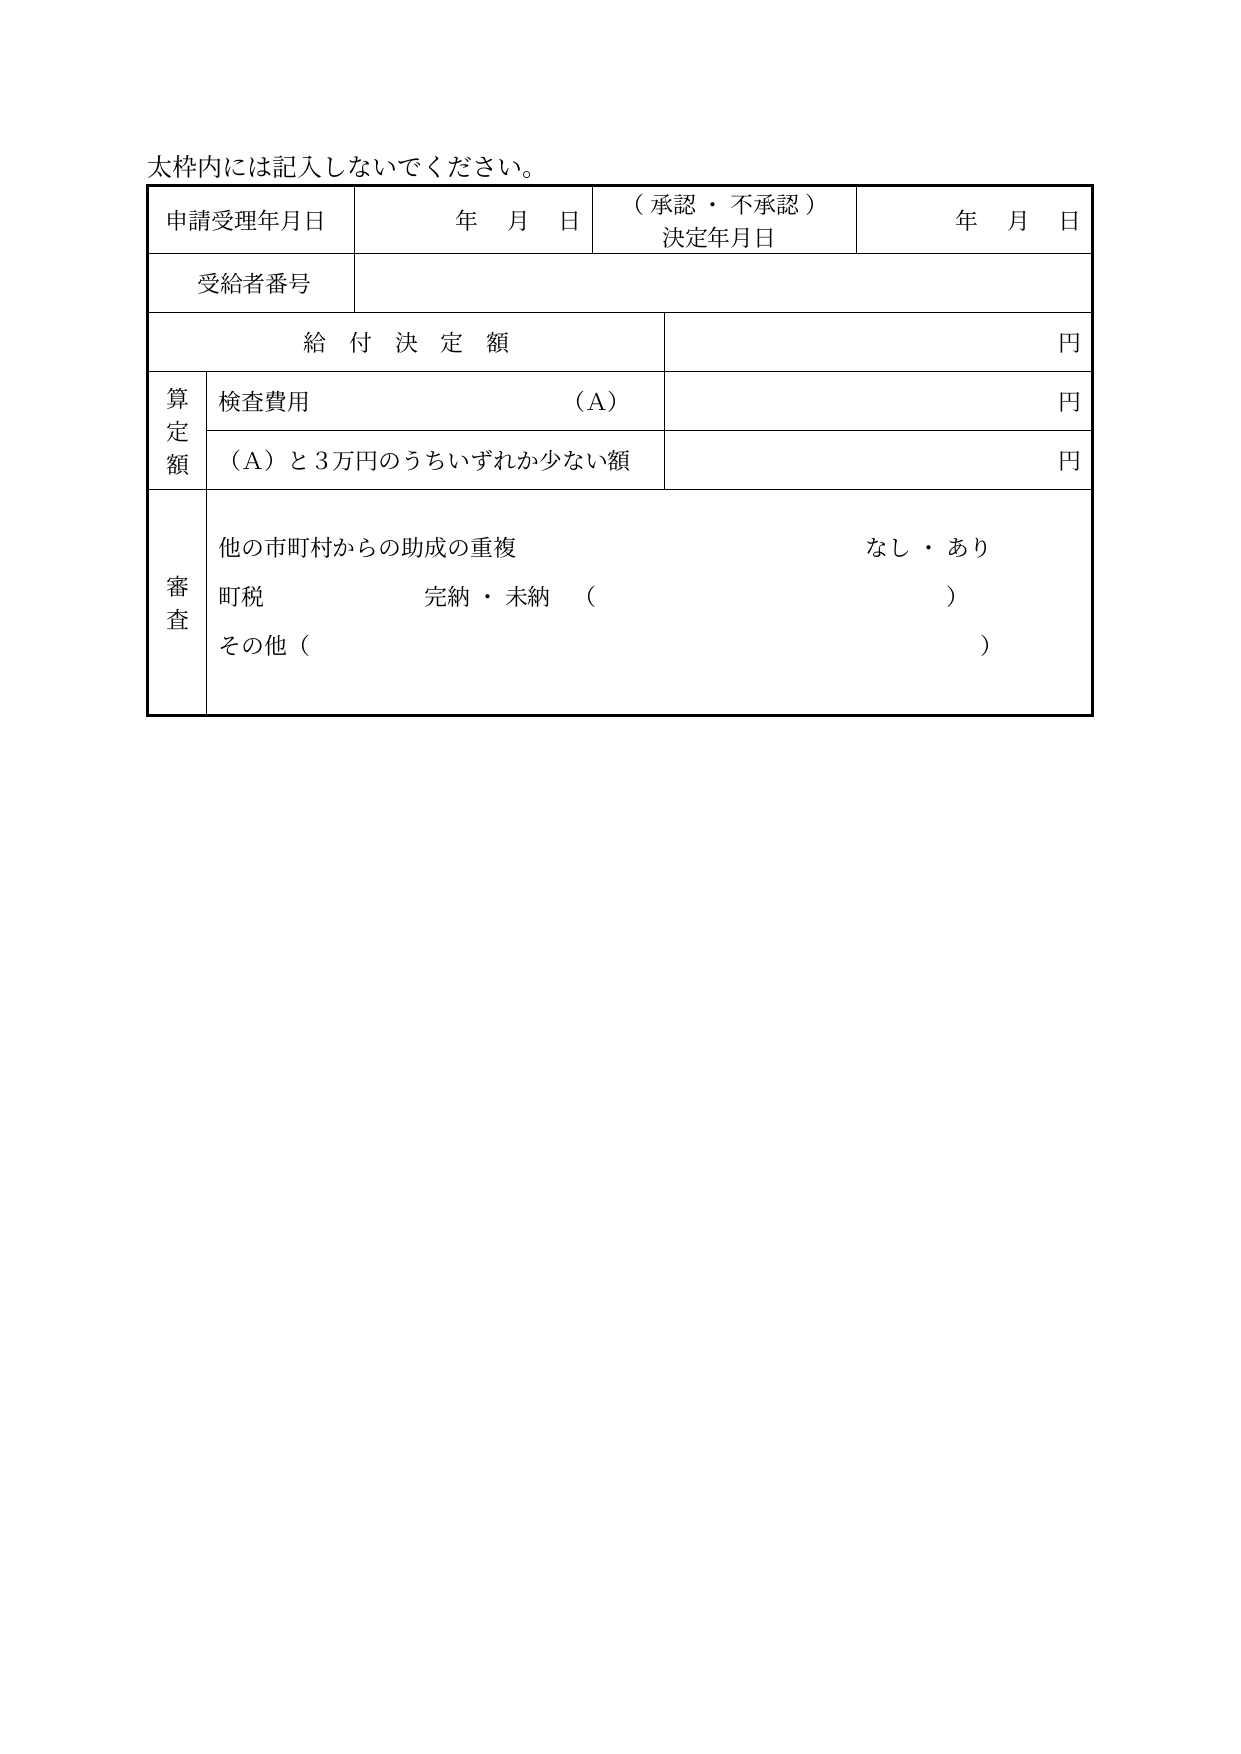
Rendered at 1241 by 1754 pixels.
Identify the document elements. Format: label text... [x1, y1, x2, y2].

table_cell 円 [665, 313, 1091, 371]
table_cell [355, 254, 1091, 312]
table_cell 給 付 決 定 額 [149, 313, 664, 371]
table_header （ 承認 ・ 不承認 ） 決定年月日 [593, 187, 856, 253]
table_cell 円 [665, 372, 1091, 430]
table_cell 他の市町村からの助成の重複 なし ・ あり 町税 完納 ・ 未納 （ ） その他（ ） [207, 490, 1091, 713]
table_cell （Ａ）と３万円のうちいずれか少ない額 [207, 431, 664, 489]
table_header 年 月 日 [355, 187, 592, 253]
table_cell 円 [665, 431, 1091, 489]
table_cell 審査 [149, 490, 206, 713]
text 太枠内には記入しないでください。 [148, 148, 1092, 184]
table_header 申請受理年月日 [149, 187, 354, 253]
table_header 年 月 日 [857, 187, 1091, 253]
table_cell 検査費用 （Ａ） [207, 372, 664, 430]
table_cell 受給者番号 [149, 254, 354, 312]
table_cell 算定額 [149, 372, 206, 489]
